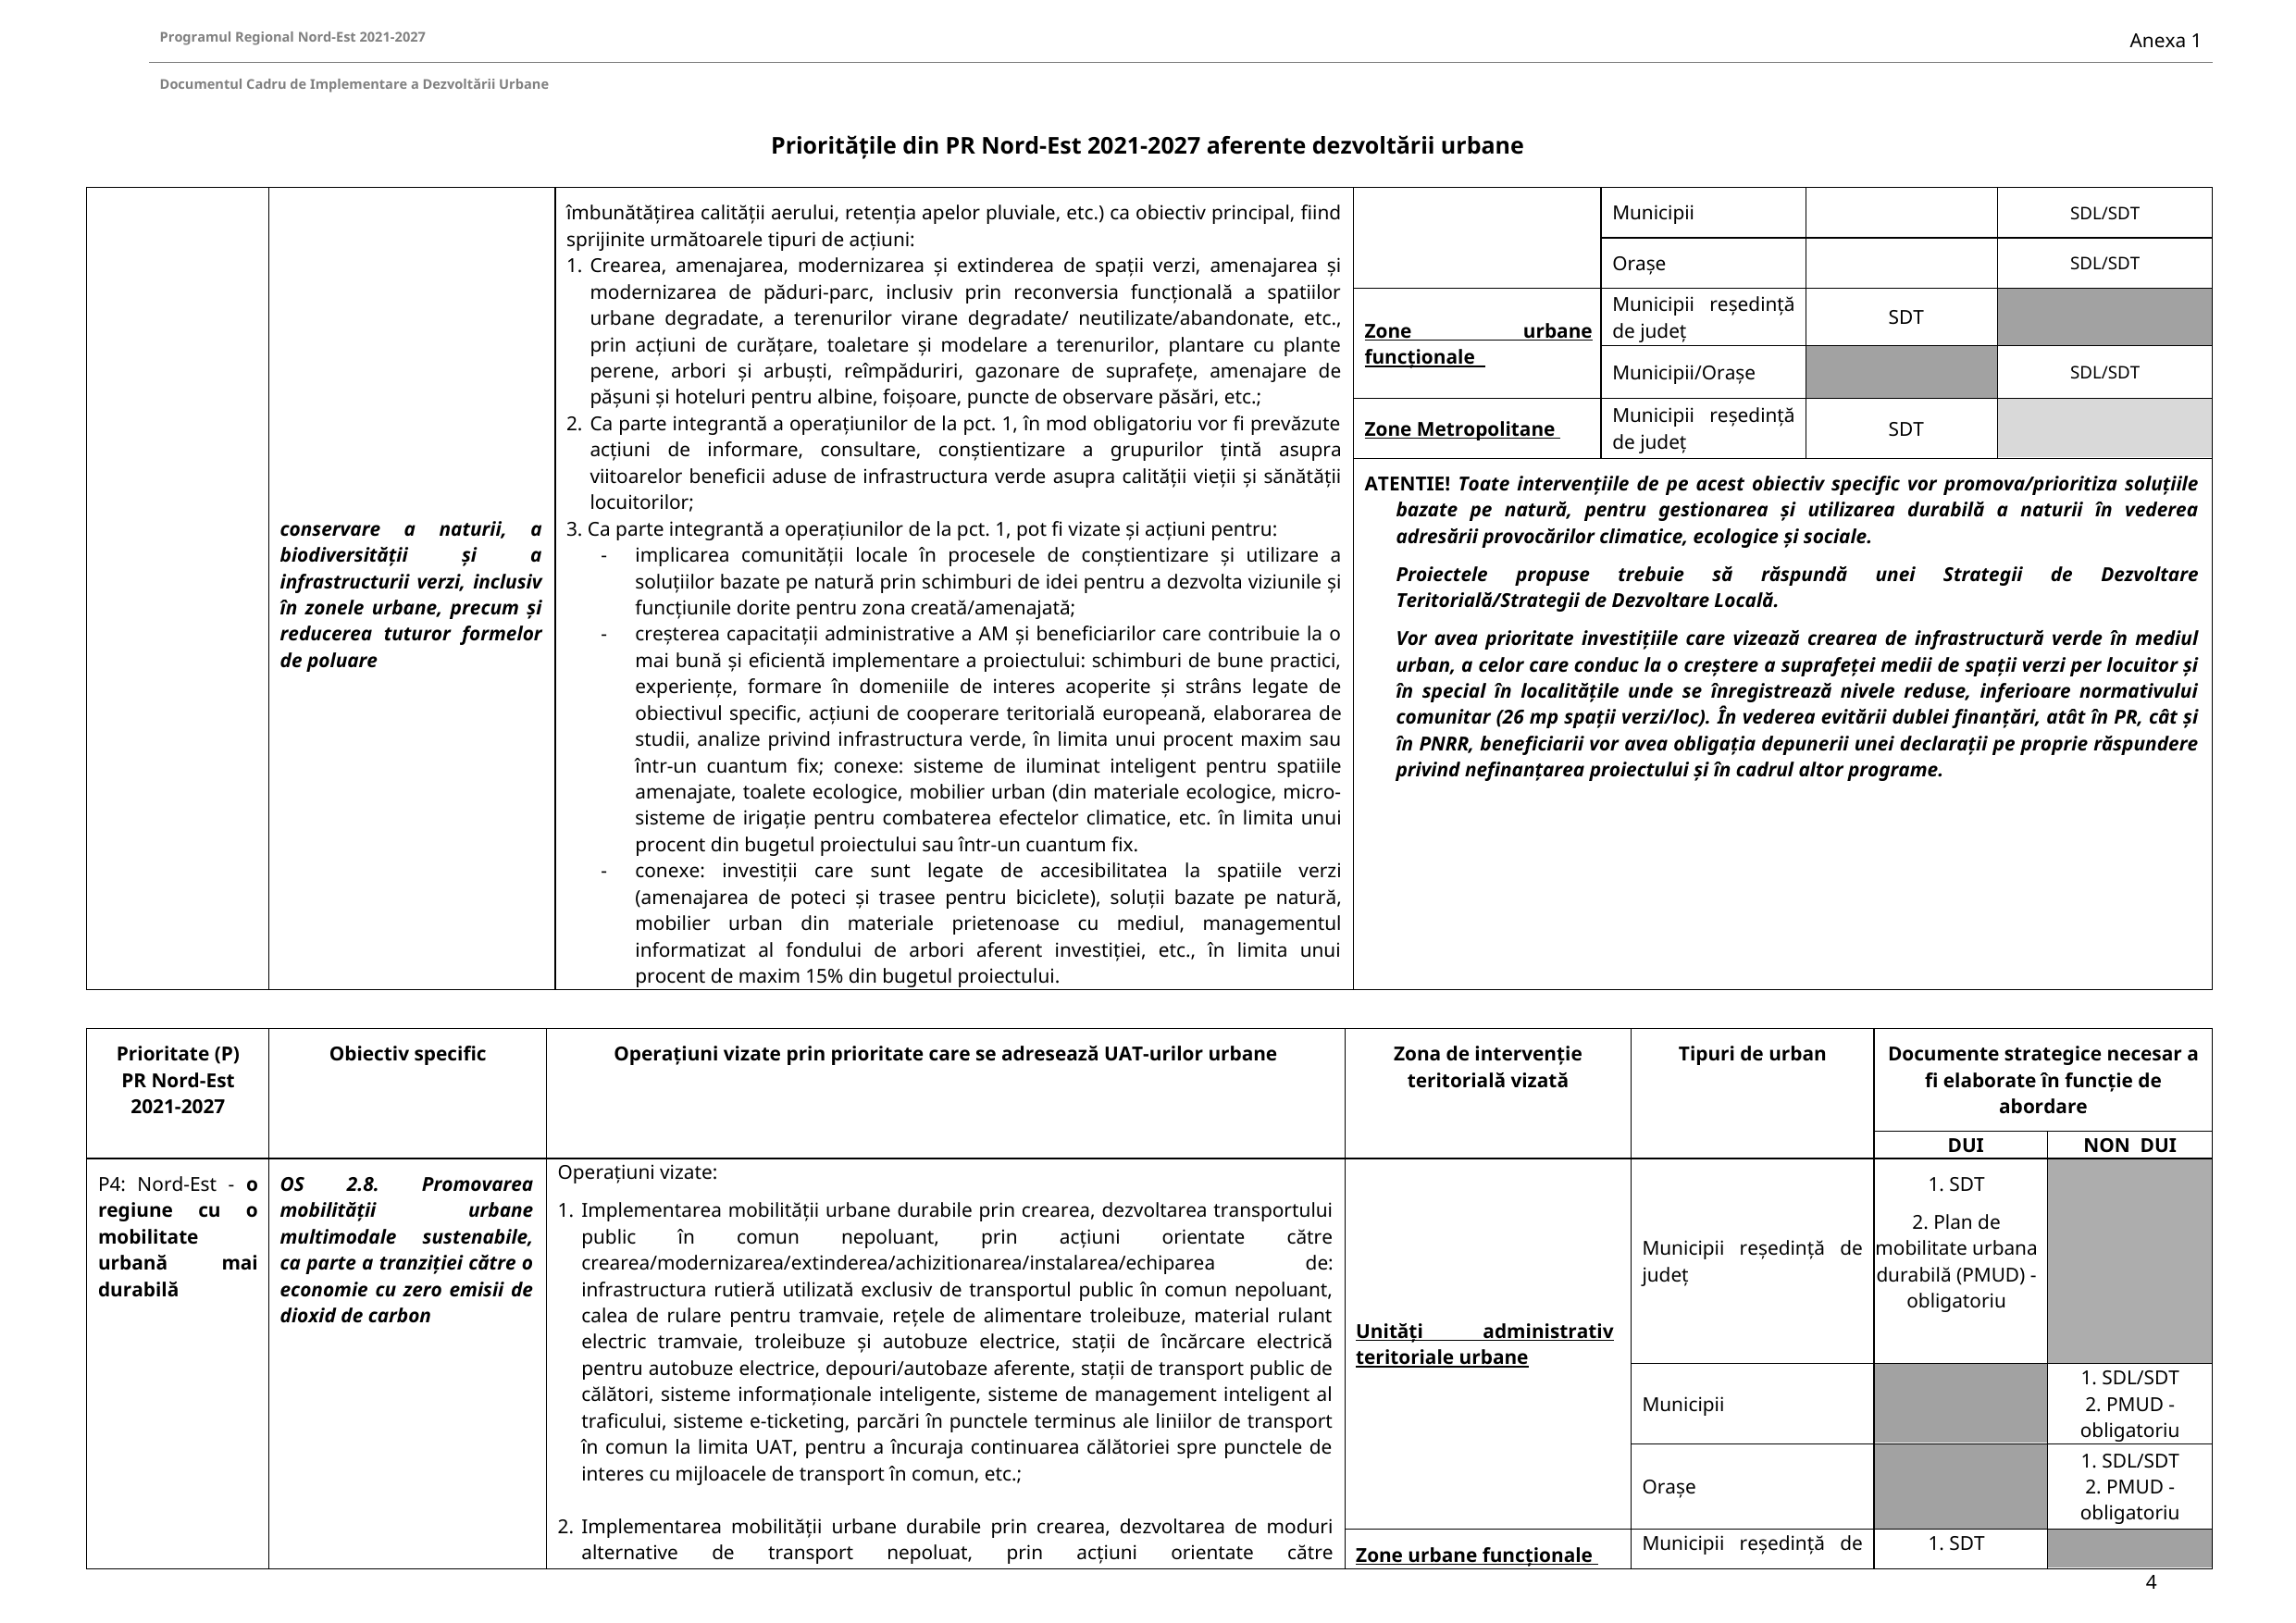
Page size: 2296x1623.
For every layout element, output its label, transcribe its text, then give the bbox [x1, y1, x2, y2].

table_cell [1632, 1530, 1873, 1567]
table_cell 1. SDT 2. Plan de mobilitate urbana durabilă (PMUD) - obligatoriu [1875, 1159, 2047, 1363]
table_header Prioritate (P) PR Nord-Est 2021-2027 [87, 1029, 268, 1158]
table_cell [1806, 346, 1997, 398]
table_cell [1346, 1530, 1631, 1567]
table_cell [556, 188, 1353, 989]
table_cell P4: Nord-Est - o regiune cu o mobilitate urbană mai durabilă [87, 1159, 268, 1567]
table_header Documente strategice necesar a fi elaborate în funcție de abordare [1875, 1029, 2212, 1131]
table_header Operațiuni vizate prin prioritate care se adresează UAT-urilor urbane [547, 1029, 1345, 1158]
table_cell Orașe [1602, 239, 1806, 288]
table_cell Municipii reședință de județ [1602, 399, 1806, 457]
table_cell Municipii [1632, 1364, 1873, 1443]
table_cell Municipii reședință de județ [1632, 1159, 1873, 1363]
table_cell Orașe [1632, 1444, 1873, 1529]
table_cell [1998, 289, 2212, 345]
table_cell SDT [1806, 289, 1997, 345]
table_cell [1806, 239, 1997, 288]
table_cell 1. SDL/SDT 2. PMUD - obligatoriu [2048, 1444, 2212, 1529]
table_header Obiectiv specific [269, 1029, 546, 1158]
table_header Tipuri de urban [1632, 1029, 1873, 1158]
table_cell OS 2.8. Promovarea mobilității urbane multimodale sustenabile, ca parte a tranziției către o economie cu zero emisii de dioxid de carbon [269, 1159, 546, 1567]
table_cell Unități administrativ teritoriale urbane [1346, 1159, 1631, 1529]
table_cell Zone Metropolitane [1354, 399, 1600, 457]
table_cell [1875, 1364, 2047, 1443]
table_cell Operațiuni vizate: Implementarea mobilității urbane durabile prin crearea, dezvoltarea transportului public în comun nepoluant, prin acțiuni orientate către crearea/modernizarea/extinderea/achizitionarea/instalarea/echiparea de: infrastructura rutieră utilizată exclusiv de transportul public în comun nepoluant, calea de rulare pentru tramvaie, rețele de alimentare troleibuze, material rulant electric tramvaie, troleibuze și autobuze electrice, stații de încărcare electrică pentru autobuze electrice, depouri/autobaze aferente, stații de transport public de călători, sisteme informaționale inteligente, sisteme de management inteligent al traficului, sisteme e-ticketing, parcări în punctele terminus ale liniilor de transport în comun la limita UAT, pentru a încuraja continuarea călătoriei spre punctele de interes cu mijloacele de transport în comun, etc.; Implementarea mobilității urbane durabile prin crearea, dezvoltarea de moduri alternative de transport nepoluat, prin acțiuni orientate către crearea/extinderea/instalarea/echiparea: piste și trasee pentru biciclete (inclusiv parcări biciclete, sisteme de închiriere); zone și trasee pietonale și semi- pietonale partajate (pietoni, bicicliști și deplasări motorizate pentru riverani, inclusiv prin reconversia străzilor), sisteme de reducere/interzicere a circulației autoturismelor, spații dedicate transportului nemotorizat și amenajări urbane pentru pietoni, configurarea, reconfigurarea infrastructurii rutiere pe străzile urbane, pentru prioritizarea transportului public de călători, cu bicicleta și pietonal, etc.; Ca parte integrantă a operațiunilor 1-2 , în mod obligatoriu, vor fi prevăzute acțiuni de informare, consultare, conștientizare a grupurilor țintă asupra viitoarelor beneficii aduse asupra calității vieții și sănătății, cat și acțiuni de accesibilizare a infrastructurii de transport și mijloacelor de transport public pentru persoanele cu dizabilități; Ca parte integrantă a operațiunilor menționate anterior, pot fi vizate și acțiuni pentru: creșterea capacitații administrative a AM și beneficiarilor care contribuie la o mai bună și eficientă implementare a proiectului: schimburi de bune practici, experiențe, formare în domeniile de interes acoperite și strâns legate de obiectivul specific, acțiuni de cooperare teritorială europeană, elaborarea/actualizarea de planuri de mobilitate urbană durabilă, analize, studii în limita unui procent maxim sau într-un cuantum fix; implementarea soluțiilor inteligente pentru managementul parcărilor, dezvoltarea facilitaților de tip parking integrate cu infrastructuri pentru deplasări nemotorizate (biciclete), amenajarea de aliniamente de arbori și arbuști, etc. [547, 1159, 1345, 1567]
table_cell ATENTIE! Toate intervențiile de pe acest obiectiv specific vor promova/prioritiza soluțiile bazate pe natură, pentru gestionarea și utilizarea durabilă a naturii în vederea adresării provocărilor climatice, ecologice și sociale. Proiectele propuse trebuie să răspundă unei Strategii de Dezvoltare Teritorială/Strategii de Dezvoltare Locală. Vor avea prioritate investițiile care vizează crearea de infrastructură verde în mediul urban, a celor care conduc la o creștere a suprafeței medii de spații verzi per locuitor și în special în localitățile unde se înregistrează nivele reduse, inferioare normativului comunitar (26 mp spații verzi/loc). În vederea evitării dublei finanțări, atât în PR, cât și în PNRR, beneficiarii vor avea obligația depunerii unei declarații pe proprie răspundere privind nefinanțarea proiectului și în cadrul altor programe. [1354, 459, 2212, 989]
table_cell SDL/SDT [1998, 239, 2212, 288]
table_header Zona de intervenție teritorială vizată [1346, 1029, 1631, 1158]
table_cell Municipii [1602, 188, 1806, 237]
table_cell SDT [1806, 399, 1997, 457]
table_cell SDL/SDT [1998, 346, 2212, 398]
table_cell [1875, 1444, 2047, 1529]
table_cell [1875, 1530, 2047, 1567]
table_cell [2048, 1159, 2212, 1363]
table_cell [269, 188, 554, 989]
table_cell NON DUI [2048, 1132, 2212, 1158]
table_cell 1. SDL/SDT 2. PMUD - obligatoriu [2048, 1364, 2212, 1443]
table_cell [2048, 1530, 2212, 1567]
table_cell Municipii/Orașe [1602, 346, 1806, 398]
table_cell SDL/SDT [1998, 188, 2212, 237]
table_cell [1806, 188, 1997, 237]
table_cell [1354, 188, 1600, 288]
table_cell Municipii reședință de județ [1602, 289, 1806, 345]
table_cell DUI [1875, 1132, 2047, 1158]
table_cell [1998, 399, 2212, 457]
table_cell Zone urbane funcționale [1354, 289, 1600, 398]
